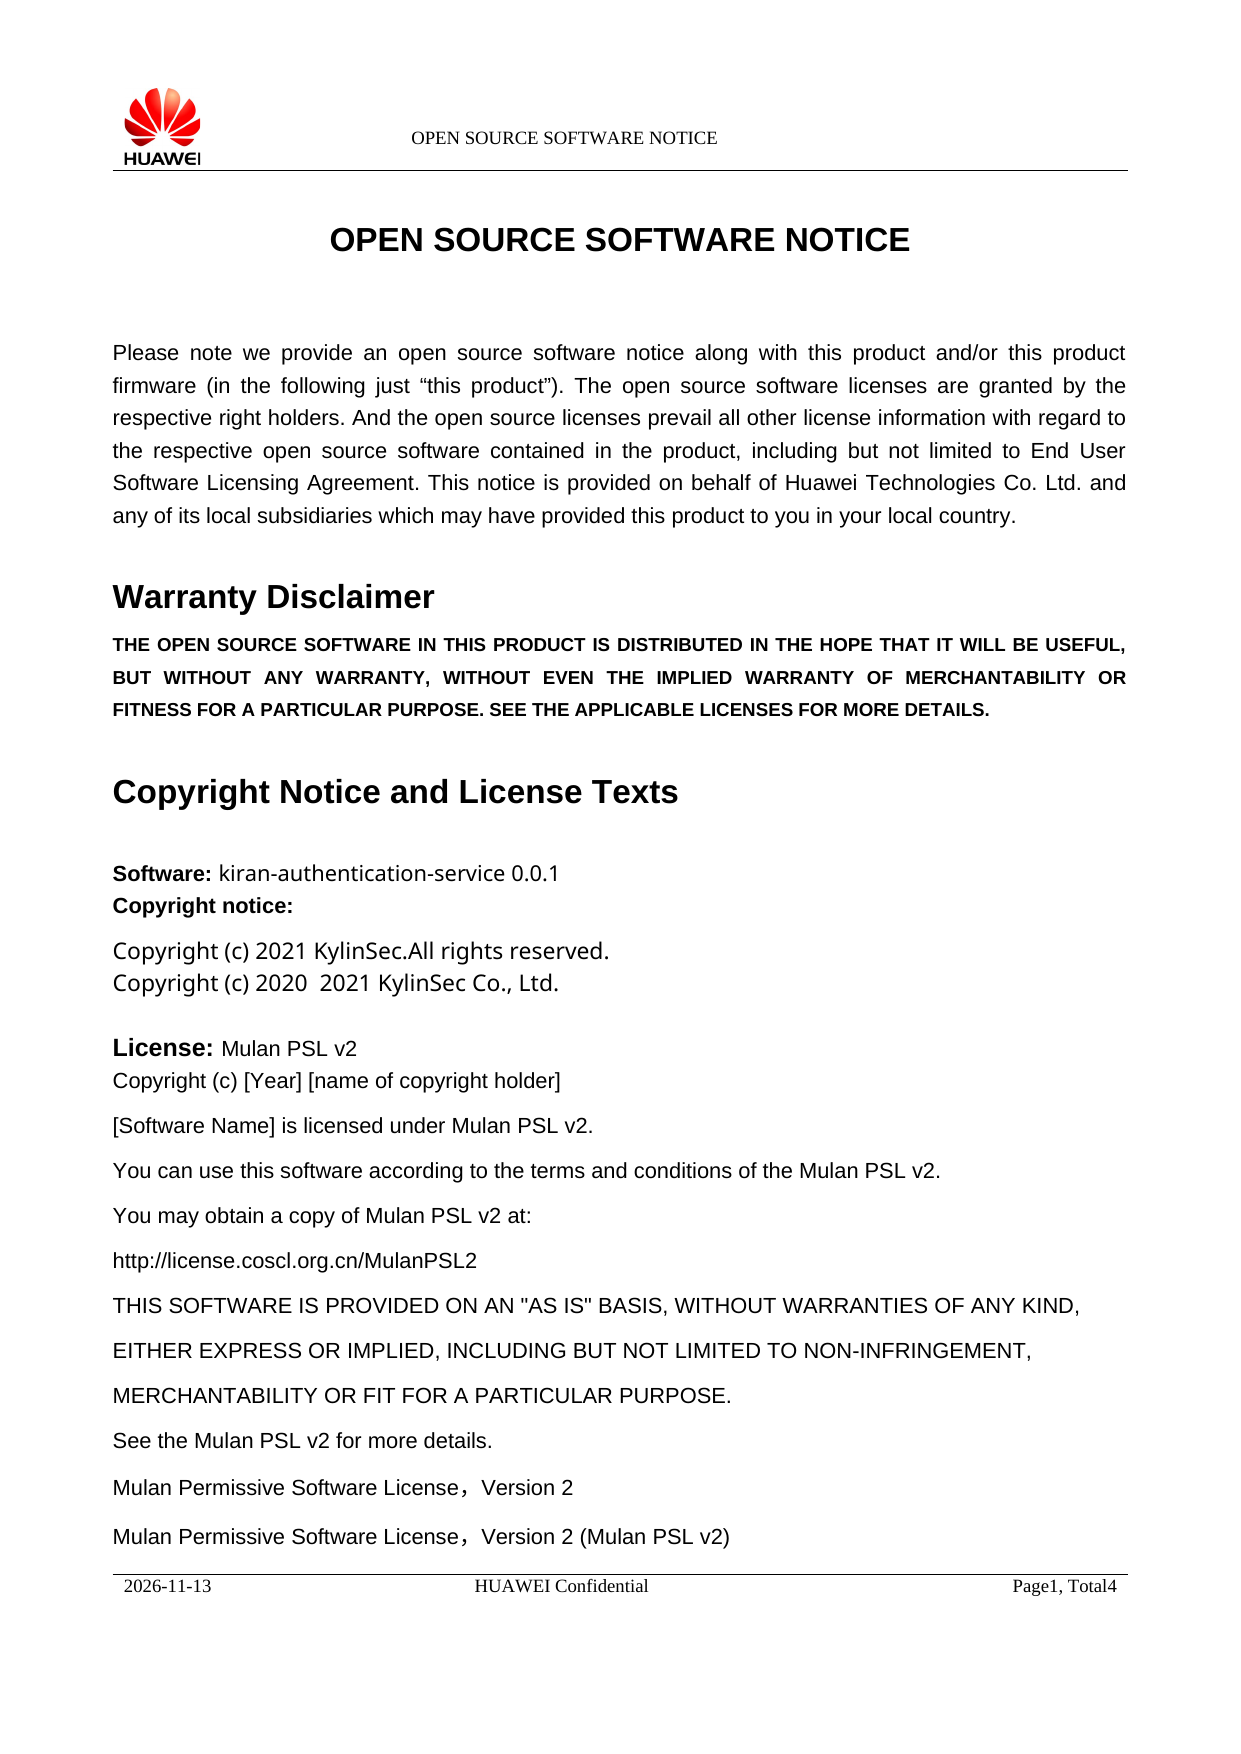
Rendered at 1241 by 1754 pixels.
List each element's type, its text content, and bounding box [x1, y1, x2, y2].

text MERCHANTABILITY OR FIT FOR A PARTICULAR PURPOSE. [112, 1380, 1128, 1412]
text Mulan Permissive Software License，Version 2 (Mulan PSL v2) [112, 1518, 1128, 1551]
text License: Mulan PSL v2 [112, 1031, 1128, 1064]
text See the Mulan PSL v2 for more details. [112, 1425, 1128, 1457]
text EITHER EXPRESS OR IMPLIED, INCLUDING BUT NOT LIMITED TO NON-INFRINGEMENT, [112, 1334, 1128, 1367]
title Software: kiran-authentication-service 0.0.1 [112, 856, 1128, 889]
text [Software Name] is licensed under Mulan PSL v2. [112, 1109, 1128, 1142]
text THIS SOFTWARE IS PROVIDED ON AN "AS IS" BASIS, WITHOUT WARRANTIES OF ANY KIND, [112, 1289, 1128, 1322]
text Copyright notice: [112, 889, 1128, 921]
picture [124, 88, 201, 165]
text The open source software in this product is distributed in the hope that it will be useful, but WITHOUT ANY WARRANTY, without even the implied warranty of MERCHANTABILITY or FITNESS FOR A PARTICULAR PURPOSE. See the applicable licenses for more details. [112, 629, 1128, 726]
text Copyright (c) 2021 KylinSec.All rights reserved. Copyright (c) 2020 2021 KylinSec Co., Ltd. [112, 934, 1128, 1031]
text http://license.coscl.org.cn/MulanPSL2 [112, 1244, 1128, 1277]
text Copyright (c) [Year] [name of copyright holder] [112, 1064, 1128, 1096]
text Mulan Permissive Software License，Version 2 [112, 1470, 1128, 1502]
text OPEN SOURCE SOFTWARE NOTICE [112, 206, 1128, 271]
text You can use this software according to the terms and conditions of the Mulan PSL v2. [112, 1154, 1128, 1187]
text Please note we provide an open source software notice along with this product and/or this product firmware (in the following just “this product”). The open source software licenses are granted by the respective right holders. And the open source licenses prevail all other license information with regard to the respective open source software contained in the product, including but not limited to End User Software Licensing Agreement. This notice is provided on behalf of Huawei Technologies Co. Ltd. and any of its local subsidiaries which may have provided this product to you in your local country. [112, 336, 1128, 531]
text You may obtain a copy of Mulan PSL v2 at: [112, 1199, 1128, 1232]
text Warranty Disclaimer [112, 564, 1128, 629]
text Copyright Notice and License Texts [112, 759, 1128, 824]
